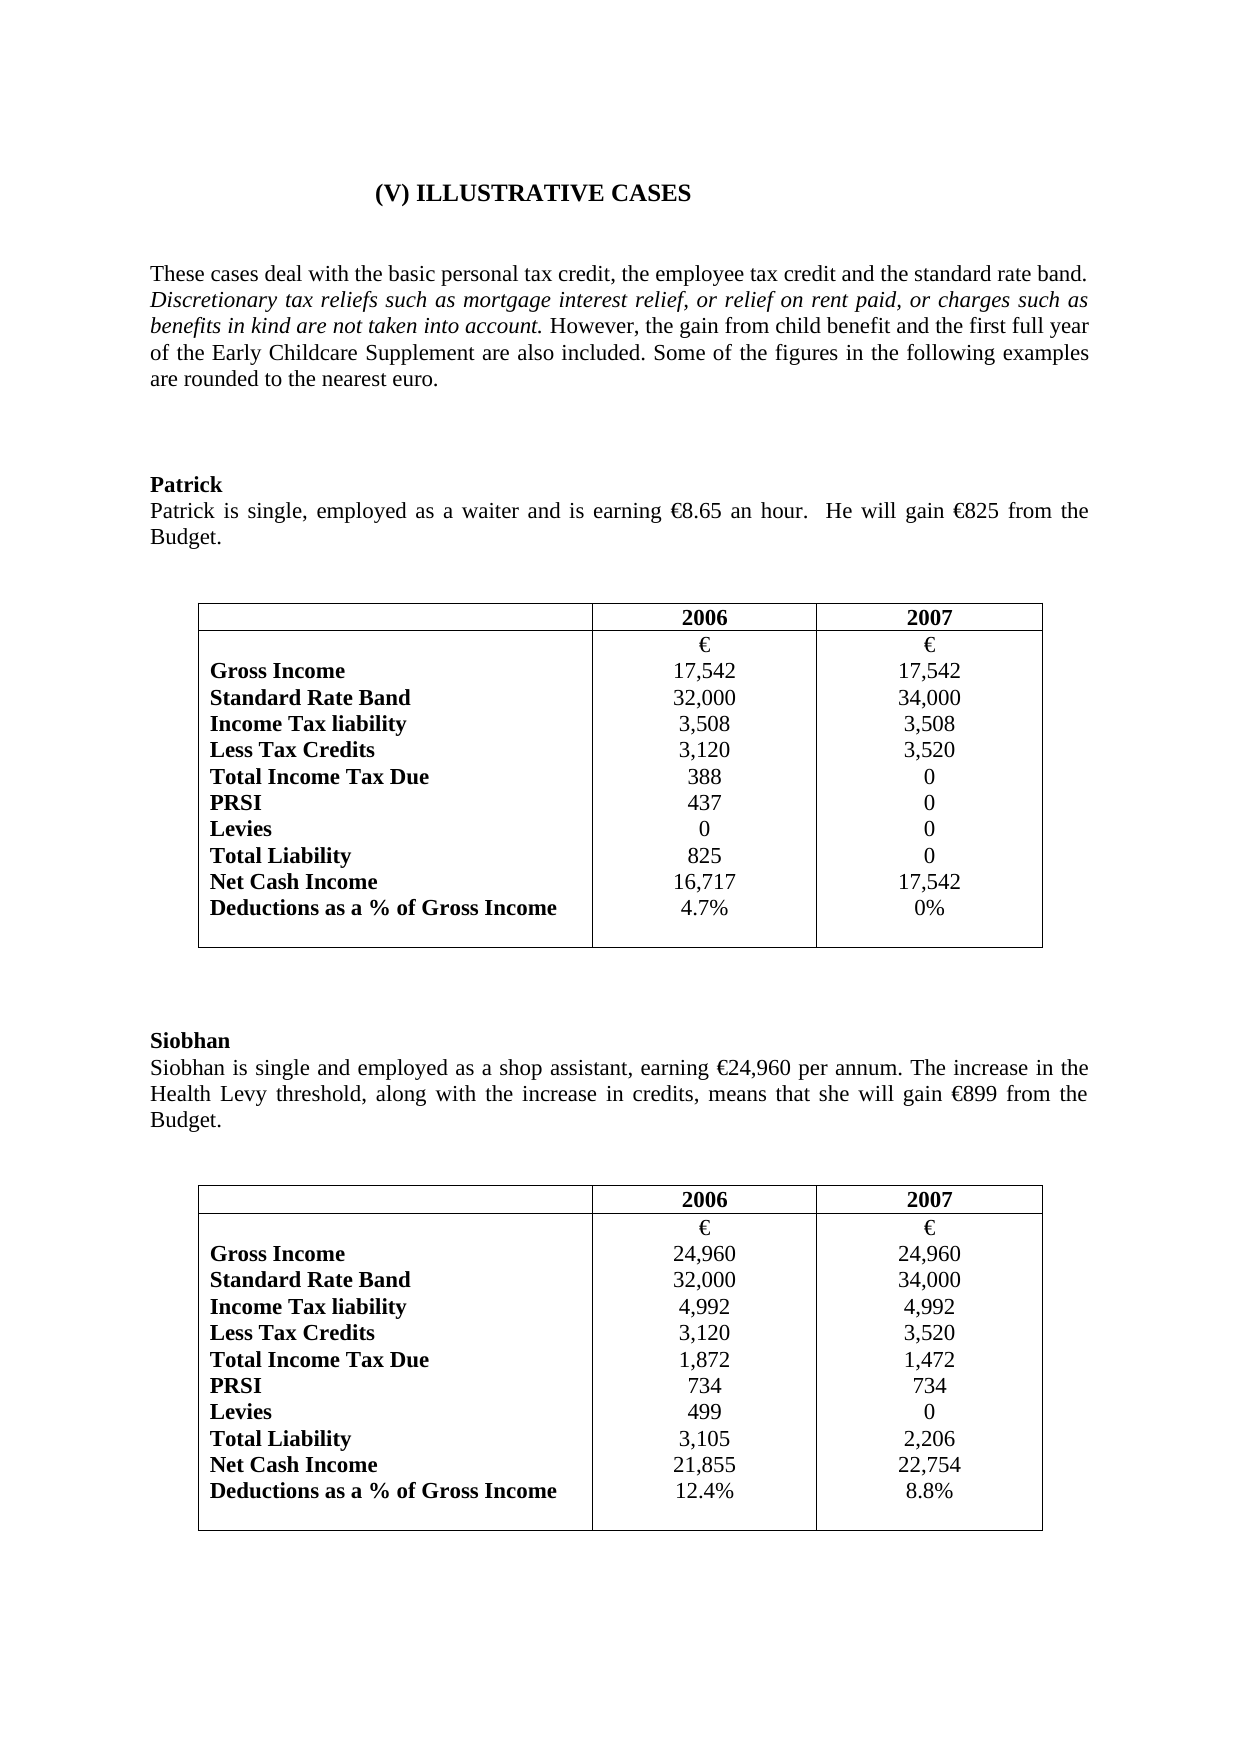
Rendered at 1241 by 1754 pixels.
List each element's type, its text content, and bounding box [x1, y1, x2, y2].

table_cell € 24,960 34,000 4,992 3,520 1,472 734 0 2,206 22,754 8.8% [817, 1214, 1042, 1530]
table_cell € 17,542 34,000 3,508 3,520 0 0 0 0 17,542 0% [817, 631, 1042, 947]
table_cell € 17,542 32,000 3,508 3,120 388 437 0 825 16,717 4.7% [593, 631, 816, 947]
text Siobhan is single and employed as a shop assistant, earning €24,960 per annum. The increase in the Health Levy threshold, along with the increase in credits, means that she will gain €899 from the Budget. [150, 1054, 1090, 1133]
table_header 2007 [817, 1186, 1042, 1213]
table_cell Gross Income Standard Rate Band Income Tax liability Less Tax Credits Total Income Tax Due PRSI Levies Total Liability Net Cash Income Deductions as a % of Gross Income [199, 631, 592, 947]
table_header 2007 [817, 604, 1042, 630]
table_header 2006 [593, 604, 816, 630]
table_header 2006 [593, 1186, 816, 1213]
text These cases deal with the basic personal tax credit, the employee tax credit and the standard rate band. Discretionary tax reliefs such as mortgage interest relief, or relief on rent paid, or charges such as benefits in kind are not taken into account. However, the gain from child benefit and the first full year of the Early Childcare Supplement are also included. Some of the figures in the following examples are rounded to the nearest euro. [150, 260, 1090, 392]
text Patrick [150, 471, 1090, 497]
table_cell € 24,960 32,000 4,992 3,120 1,872 734 499 3,105 21,855 12.4% [593, 1214, 816, 1530]
table_header [199, 1186, 592, 1213]
table_header [199, 604, 592, 630]
table_cell Gross Income Standard Rate Band Income Tax liability Less Tax Credits Total Income Tax Due PRSI Levies Total Liability Net Cash Income Deductions as a % of Gross Income [199, 1214, 592, 1530]
title (V) ILLUSTRATIVE CASES [300, 178, 1090, 207]
text Patrick is single, employed as a waiter and is earning €8.65 an hour. He will gain €825 from the Budget. [150, 497, 1090, 550]
text Siobhan [37, 1027, 1090, 1054]
